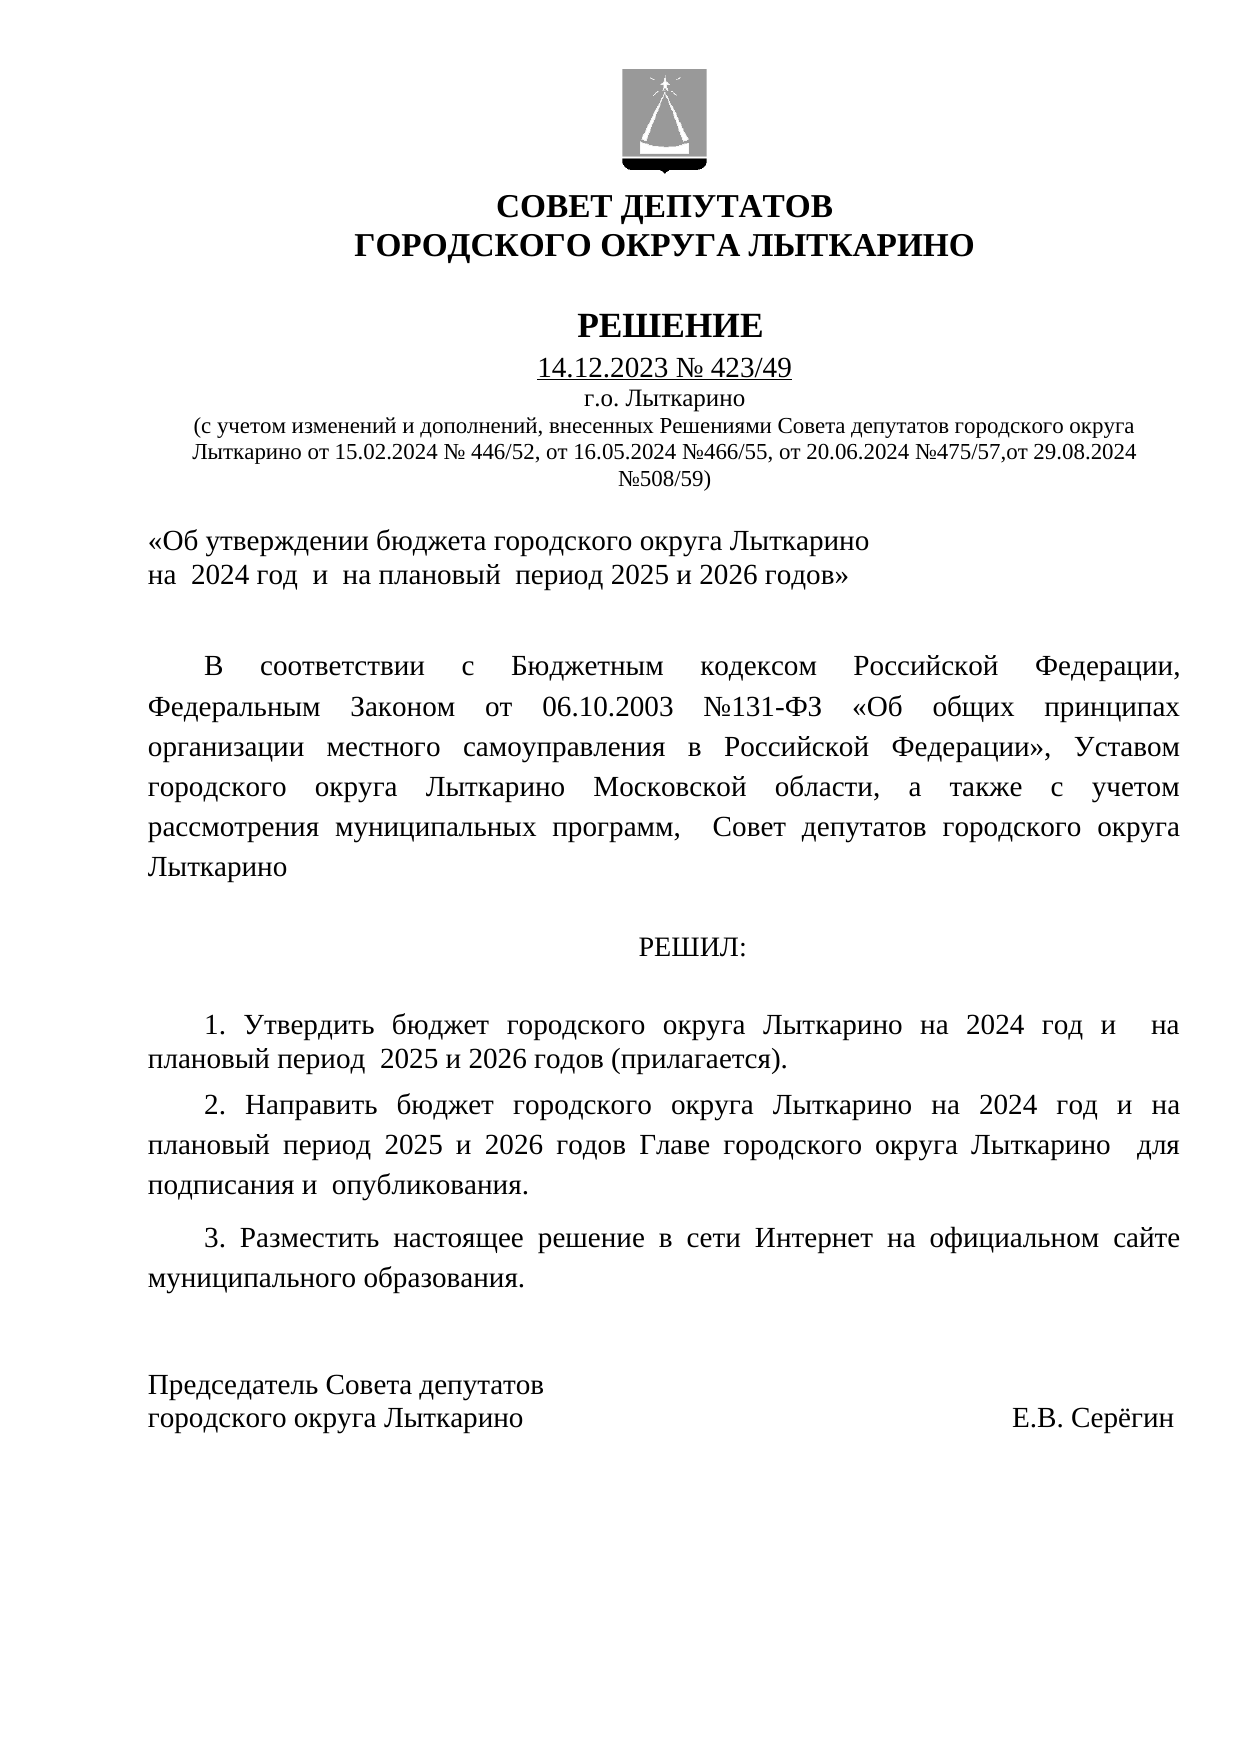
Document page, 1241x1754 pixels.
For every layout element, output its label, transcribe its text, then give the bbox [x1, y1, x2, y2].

text РЕШИЛ: [148, 930, 1181, 962]
text на 2024 год и на плановый период 2025 и 2026 годов» [148, 557, 1181, 591]
text «Об утверждении бюджета городского округа Лыткарино [148, 523, 1181, 557]
text ГОРОДСКОГО ОКРУГА ЛЫТКАРИНО [148, 225, 1181, 263]
text городского округа Лыткарино Е.В. Серёгин [148, 1400, 1181, 1434]
text г.о. Лыткарино [148, 383, 1181, 412]
text Председатель Совета депутатов [148, 1367, 1181, 1400]
text 3. Разместить настоящее решение в сети Интернет на официальном сайте муниципального образования. [148, 1220, 1181, 1294]
text 2. Направить бюджет городского округа Лыткарино на 2024 год и на плановый период 2025 и 2026 годов Главе городского округа Лыткарино для подписания и опубликования. [148, 1087, 1181, 1201]
text 14.12.2023 № 423/49 [148, 350, 1181, 383]
text 1. Утвердить бюджет городского округа Лыткарино на 2024 год и на плановый период 2025 и 2026 годов (прилагается). [148, 1007, 1181, 1074]
picture [622, 69, 707, 174]
text В соответствии с Бюджетным кодексом Российской Федерации, Федеральным Законом от 06.10.2003 №131-ФЗ «Об общих принципах организации местного самоуправления в Российской Федерации», Уставом городского округа Лыткарино Московской области, а также с учетом рассмотрения муниципальных программ, Совет депутатов городского округа Лыткарино [148, 648, 1181, 883]
text СОВЕТ ДЕПУТАТОВ [148, 187, 1181, 225]
text РЕШЕНИЕ [148, 304, 1193, 345]
text (с учетом изменений и дополнений, внесенных Решениями Совета депутатов городского округа Лыткарино от 15.02.2024 № 446/52, от 16.05.2024 №466/55, от 20.06.2024 №475/57,от 29.08.2024 №508/59) [148, 412, 1181, 491]
